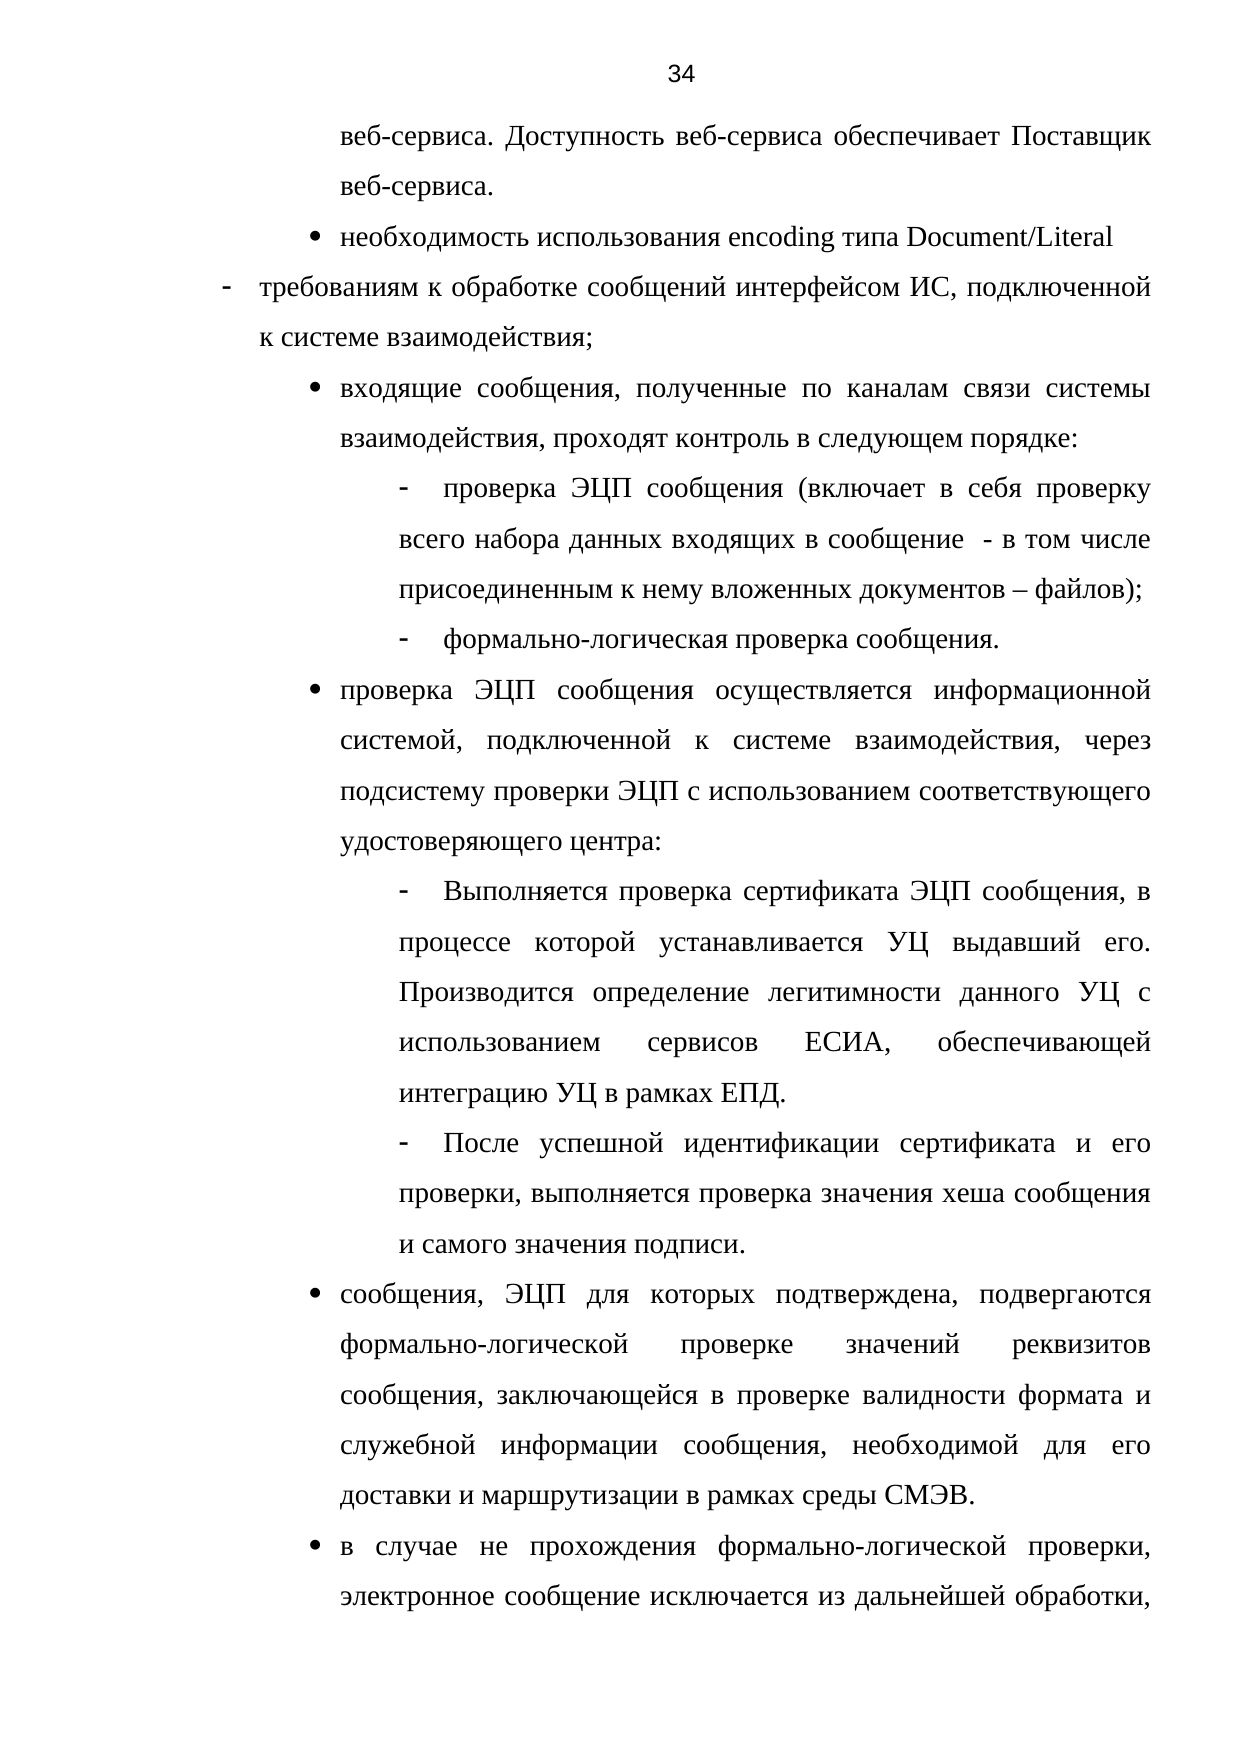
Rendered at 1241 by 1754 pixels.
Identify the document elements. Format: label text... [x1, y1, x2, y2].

list необходимость использования encoding типа Document/Literal [310, 219, 1152, 252]
list проверка ЭЦП сообщения осуществляется информационной системой, подключенной к системе взаимодействия, через подсистему проверки ЭЦП с использованием соответствующего удостоверяющего центра: [310, 672, 1152, 857]
list требованиям к обработке сообщений интерфейсом ИС, подключенной к системе взаимодействия; [222, 269, 1152, 353]
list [310, 1528, 1152, 1612]
text формально-логическая проверка сообщения. [399, 622, 1152, 655]
text проверка ЭЦП сообщения (включает в себя проверку всего набора данных входящих в сообщение - в том числе присоединенным к нему вложенных документов – файлов); [399, 471, 1152, 605]
text После успешной идентификации сертификата и его проверки, выполняется проверка значения хеша сообщения и самого значения подписи. [399, 1125, 1152, 1259]
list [310, 118, 1152, 202]
list входящие сообщения, полученные по каналам связи системы взаимодействия, проходят контроль в следующем порядке: [310, 370, 1152, 454]
text Выполняется проверка сертификата ЭЦП сообщения, в процессе которой устанавливается УЦ выдавший его. Производится определение легитимности данного УЦ с использованием сервисов ЕСИА, обеспечивающей интеграцию УЦ в рамках ЕПД. [399, 873, 1152, 1108]
list сообщения, ЭЦП для которых подтверждена, подвергаются формально-логической проверке значений реквизитов сообщения, заключающейся в проверке валидности формата и служебной информации сообщения, необходимой для его доставки и маршрутизации в рамках среды СМЭВ. [310, 1276, 1152, 1511]
